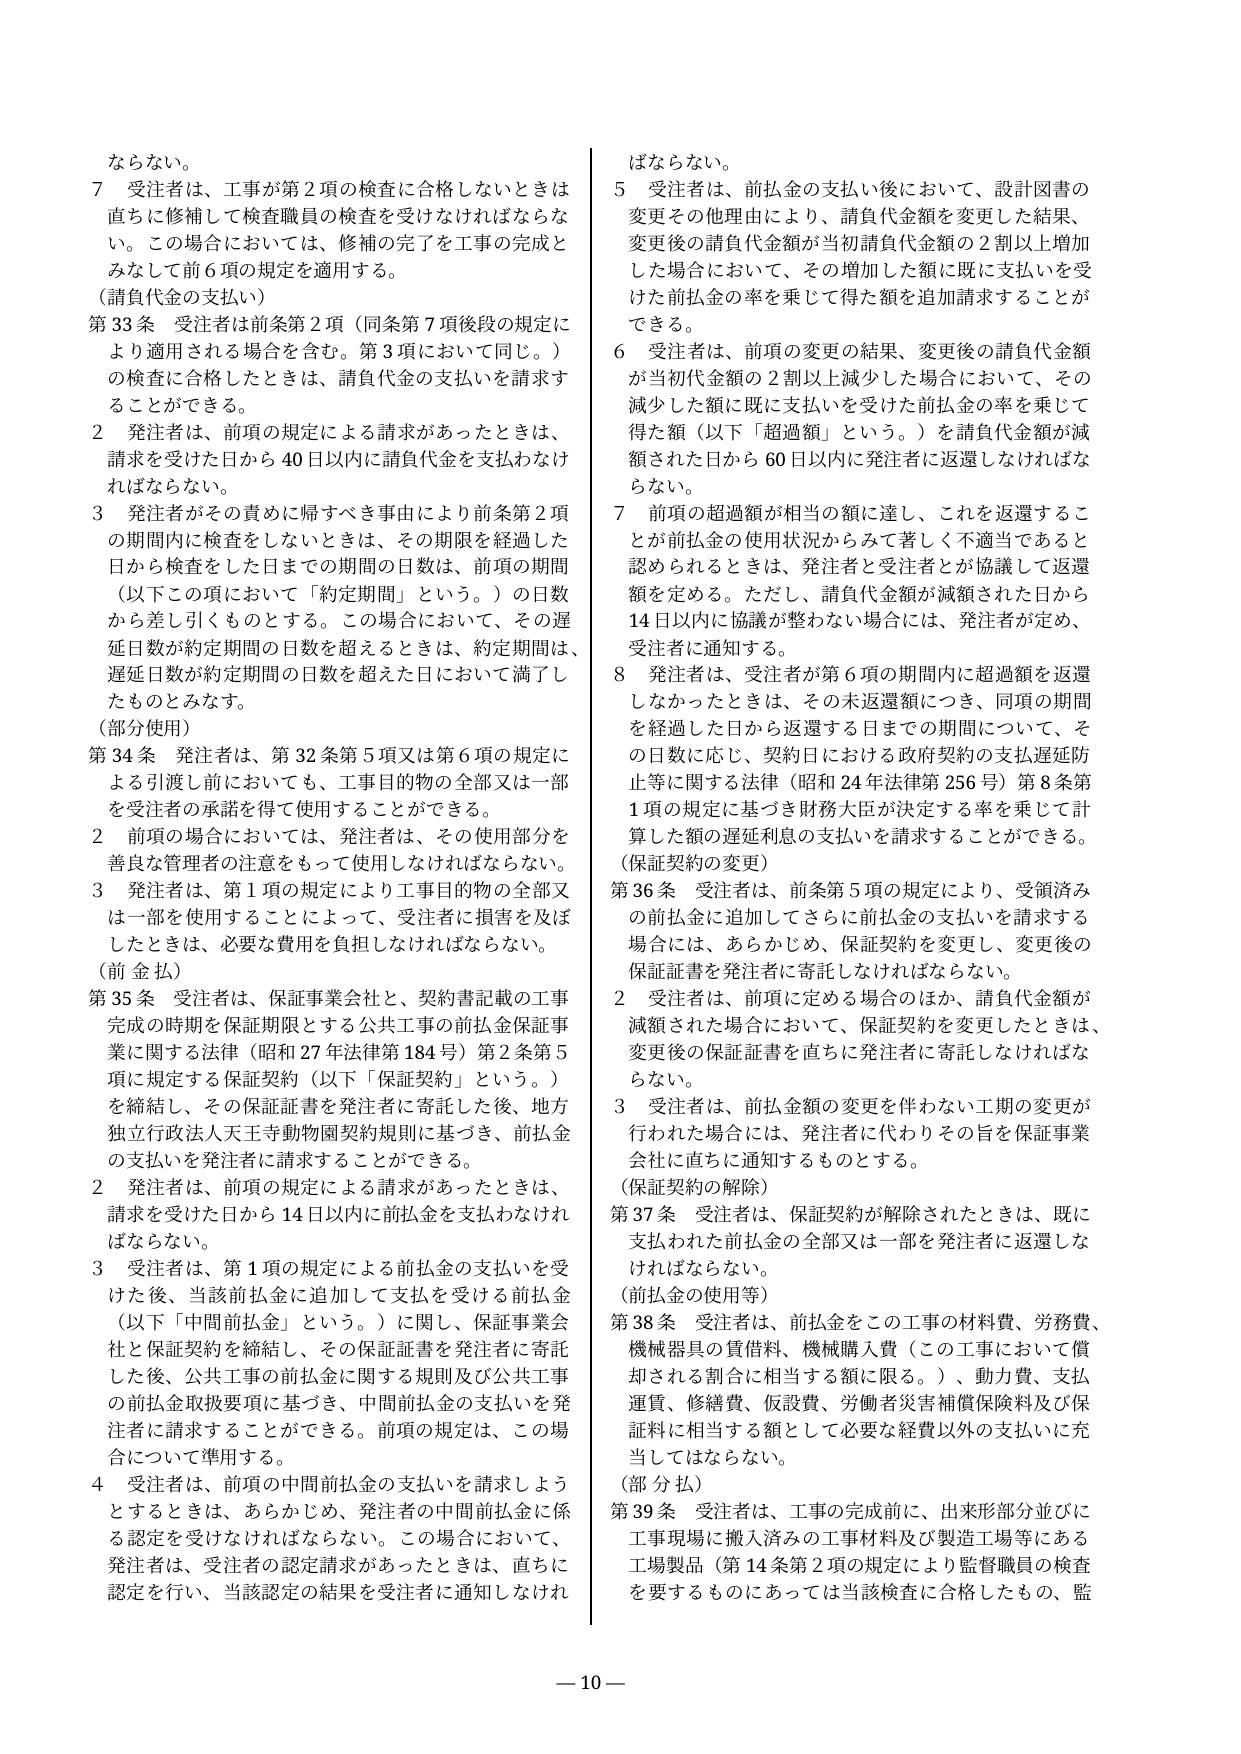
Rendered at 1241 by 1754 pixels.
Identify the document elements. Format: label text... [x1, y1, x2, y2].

text ２ 前項の場合においては、発注者は、その使用部分を善良な管理者の注意をもって使用しなければならない。 [89, 822, 571, 876]
text ３ 受注者は、前払金額の変更を伴わない工期の変更が行われた場合には、発注者に代わりその旨を保証事業会社に直ちに通知するものとする。 [610, 1092, 1092, 1173]
text ３ 発注者がその責めに帰すべき事由により前条第２項の期間内に検査をしないときは、その期限を経過した日から検査をした日までの期間の日数は、前項の期間（以下この項において「約定期間」という。）の日数から差し引くものとする。この場合において、その遅延日数が約定期間の日数を超えるときは、約定期間は、遅延日数が約定期間の日数を超えた日において満了したものとみなす。 [89, 498, 571, 714]
text ８ 発注者は、受注者が第６項の期間内に超過額を返還 しなかったときは、その未返還額につき、同項の期間を経過した日から返還する日までの期間について、その日数に応じ、契約日における政府契約の支払遅延防止等に関する法律（昭和24年法律第256号）第8条第1項の規定に基づき財務大臣が決定する率を乗じて計算した額の遅延利息の支払いを請求することができる。 [610, 660, 1092, 849]
text ６ 受注者は、前項の変更の結果、変更後の請負代金額が当初代金額の２割以上減少した場合において、その減少した額に既に支払いを受けた前払金の率を乗じて得た額（以下「超過額」という。）を請負代金額が減額された日から60日以内に発注者に返還しなければならない。 [610, 337, 1092, 498]
text （請負代金の支払い） [89, 283, 571, 309]
text 第37条 受注者は、保証契約が解除されたときは、既に支払われた前払金の全部又は一部を発注者に返還しなければならない。 [610, 1200, 1092, 1281]
text ５ 受注者は、前払金の支払い後において、設計図書の変更その他理由により、請負代金額を変更した結果、変更後の請負代金額が当初請負代金額の２割以上増加した場合において、その増加した額に既に支払いを受けた前払金の率を乗じて得た額を追加請求することができる。 [610, 175, 1092, 337]
text ４ 受注者は、前項の中間前払金の支払いを請求しようとするときは、あらかじめ、発注者の中間前払金に係る認定を受けなければならない。この場合において、発注者は、受注者の認定請求があったときは、直ちに認定を行い、当該認定の結果を受注者に通知しなければならない。 [89, 1470, 571, 1604]
text 第34条 発注者は、第32条第５項又は第６項の規定による引渡し前においても、工事目的物の全部又は一部を受注者の承諾を得て使用することができる。 [89, 741, 571, 822]
text ２ 発注者は、前項の規定による請求があったときは、請求を受けた日から40日以内に請負代金を支払わなければならない。 [89, 417, 571, 498]
text （保証契約の変更） [610, 849, 1092, 876]
text 第36条 受注者は、前条第５項の規定により、受領済みの前払金に追加してさらに前払金の支払いを請求する場合には、あらかじめ、保証契約を変更し、変更後の保証証書を発注者に寄託しなければならない。 [610, 876, 1092, 984]
text （保証契約の解除） [610, 1173, 1092, 1200]
text ７ 受注者は、工事が第２項の検査に合格しないときは、直ちに修補して検査職員の検査を受けなければならない。この場合においては、修補の完了を工事の完成とみなして前６項の規定を適用する。 [89, 175, 571, 283]
text （部分使用） [89, 714, 571, 741]
text ２ 受注者は、前項に定める場合のほか、請負代金額が減額された場合において、保証契約を変更したときは、変更後の保証証書を直ちに発注者に寄託しなければならない。 [610, 984, 1092, 1092]
text （部 分 払） [610, 1470, 1092, 1497]
text 第33条 受注者は前条第２項（同条第7項後段の規定により適用される場合を含む。第3項において同じ。）の検査に合格したときは、請負代金の支払いを請求することができる。 [89, 309, 571, 417]
text （前 金 払） [89, 957, 571, 984]
text ２ 発注者は、前項の規定による請求があったときは、請求を受けた日から14日以内に前払金を支払わなければならない。 [89, 1173, 571, 1254]
text 第35条 受注者は、保証事業会社と、契約書記載の工事完成の時期を保証期限とする公共工事の前払金保証事業に関する法律（昭和27年法律第184号）第２条第５項に規定する保証契約（以下「保証契約」という。）を締結し、その保証証書を発注者に寄託した後、地方独立行政法人天王寺動物園契約規則に基づき、前払金の支払いを発注者に請求することができる。 [89, 984, 571, 1173]
text （前払金の使用等） [610, 1281, 1092, 1308]
text ３ 受注者は、第1項の規定による前払金の支払いを受けた後、当該前払金に追加して支払を受ける前払金（以下「中間前払金」という。）に関し、保証事業会社と保証契約を締結し、その保証証書を発注者に寄託した後、公共工事の前払金に関する規則及び公共工事の前払金取扱要項に基づき、中間前払金の支払いを発注者に請求することができる。前項の規定は、この場合について準用する。 [89, 1254, 571, 1470]
text 第38条 受注者は、前払金をこの工事の材料費、労務費、機械器具の賃借料、機械購入費（この工事において償却される割合に相当する額に限る。）、動力費、支払運賃、修繕費、仮設費、労働者災害補償保険料及び保証料に相当する額として必要な経費以外の支払いに充当してはならない。 [610, 1308, 1092, 1470]
text ６ 発注者は、受注者が前項の申出を行わないときは、当該工事目的物の引渡しを請負代金の支払いの完了と同時に行うことを請求することができる。この場合においては、受注者は、当該請求に直ちに応じなければならない。 [89, 148, 571, 175]
text ３ 発注者は、第１項の規定により工事目的物の全部又は一部を使用することによって、受注者に損害を及ぼしたときは、必要な費用を負担しなければならない。 [89, 876, 571, 957]
text ７ 前項の超過額が相当の額に達し、これを返還することが前払金の使用状況からみて著しく不適当であると認められるときは、発注者と受注者とが協議して返還額を定める。ただし、請負代金額が減額された日から14日以内に協議が整わない場合には、発注者が定め、受注者に通知する。 [610, 498, 1092, 660]
